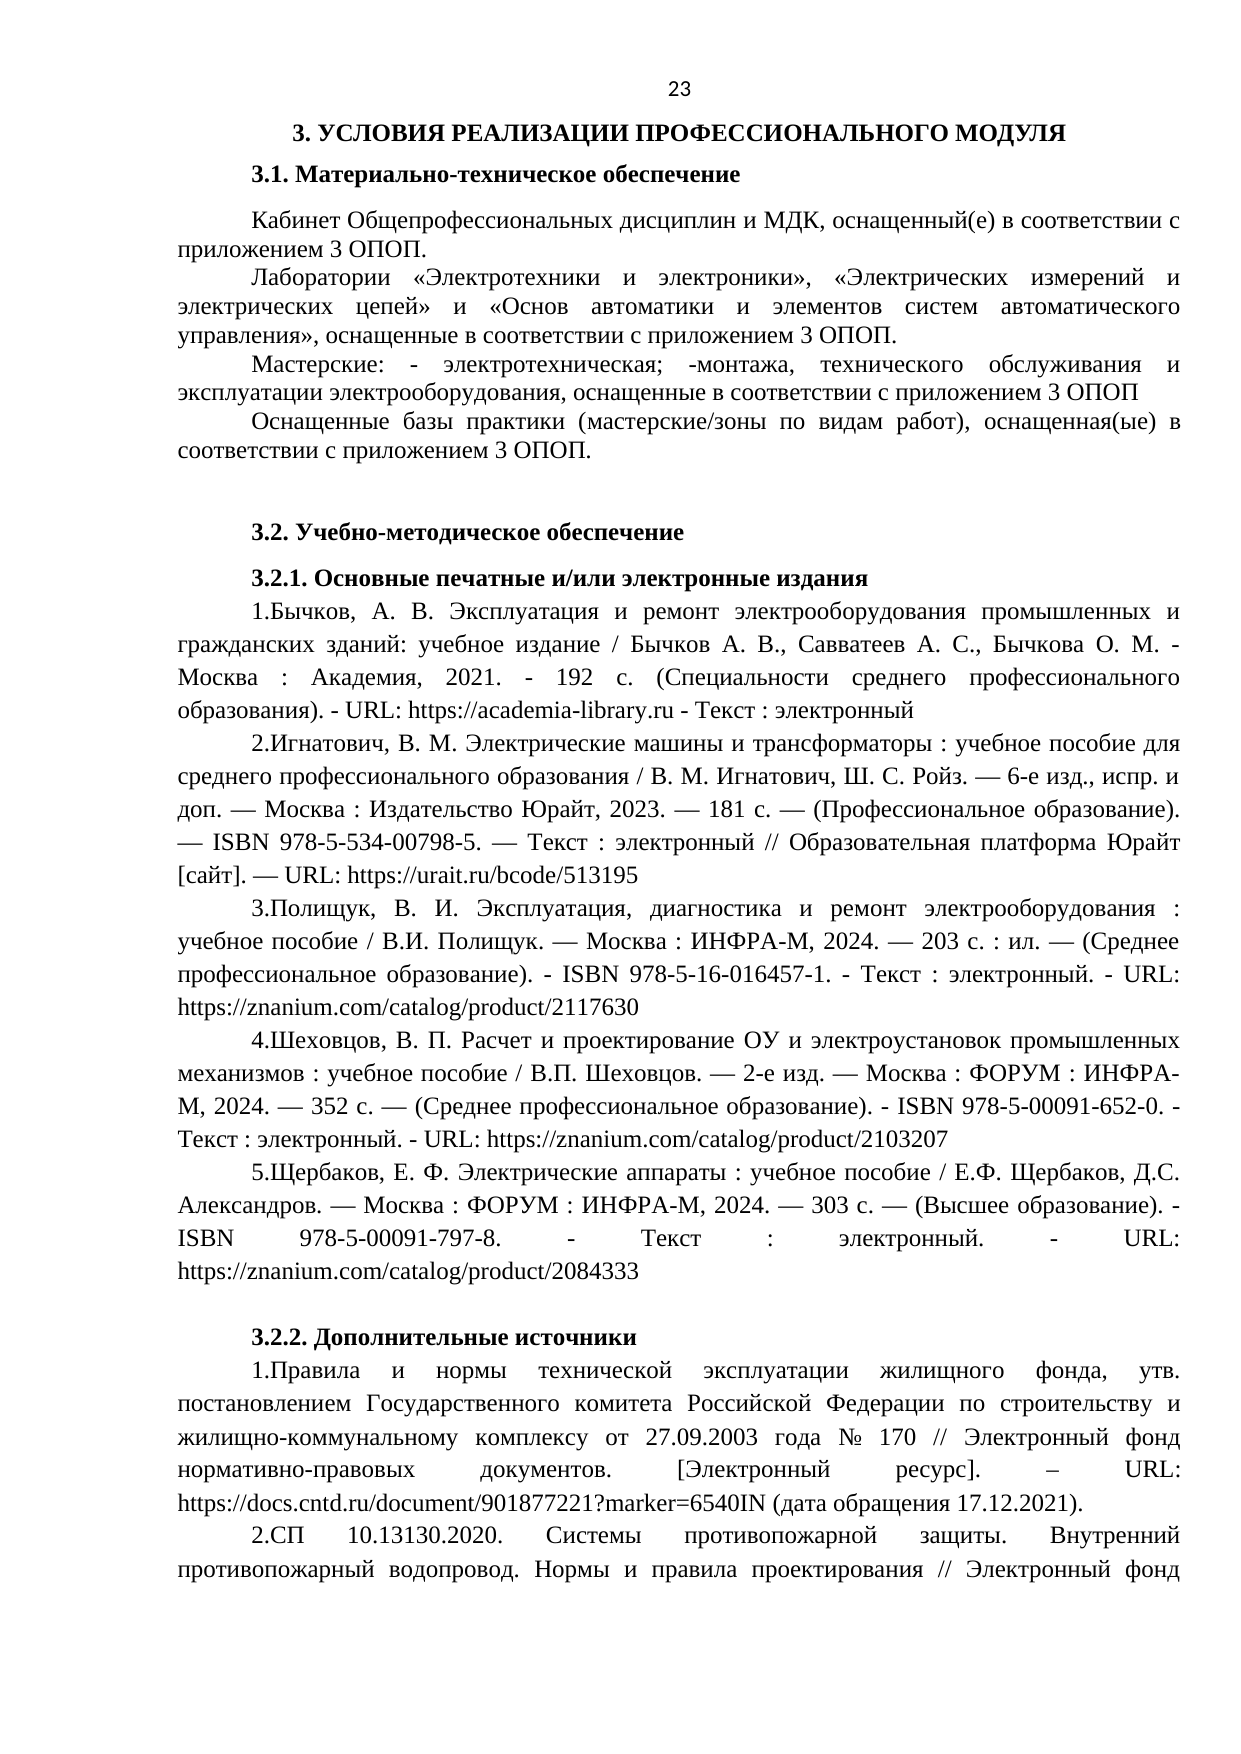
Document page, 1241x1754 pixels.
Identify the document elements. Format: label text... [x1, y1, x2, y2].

text 3.2.2. Дополнительные источники [177, 1322, 1181, 1351]
text 1.Бычков, А. В. Эксплуатация и ремонт электрооборудования промышленных и гражданских зданий: учебное издание / Бычков А. В., Савватеев А. С., Бычкова О. М. - Москва : Академия, 2021. - 192 c. (Специальности среднего профессионального образования). - URL: https://academia-library.ru - Текст : электронный [177, 596, 1181, 724]
text Кабинет Общепрофессиональных дисциплин и МДК, оснащенный(е) в соответствии с приложением 3 ОПОП. [177, 205, 1181, 262]
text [177, 1521, 1181, 1582]
text 3.1. Материально-техническое обеспечение [177, 159, 1181, 188]
text 3.2. Учебно-методическое обеспечение [177, 517, 1181, 546]
list 5.Щербаков, Е. Ф. Электрические аппараты : учебное пособие / Е.Ф. Щербаков, Д.С. Александров. — Москва : ФОРУМ : ИНФРА-М, 2024. — 303 с. — (Высшее образование). - ISBN 978-5-00091-797-8. - Текст : электронный. - URL: https://znanium.com/catalog/product/2084333 [177, 1157, 1181, 1285]
text Оснащенные базы практики (мастерские/зоны по видам работ), оснащенная(ые) в соответствии с приложением 3 ОПОП. [177, 406, 1181, 464]
text 4.Шеховцов, В. П. Расчет и проектирование ОУ и электроустановок промышленных механизмов : учебное пособие / В.П. Шеховцов. — 2-е изд. — Москва : ФОРУМ : ИНФРА-М, 2024. — 352 с. — (Среднее профессиональное образование). - ISBN 978-5-00091-652-0. - Текст : электронный. - URL: https://znanium.com/catalog/product/2103207 [177, 1025, 1181, 1153]
text 3.Полищук, В. И. Эксплуатация, диагностика и ремонт электрооборудования : учебное пособие / В.И. Полищук. — Москва : ИНФРА-М, 2024. — 203 с. : ил. — (Среднее профессиональное образование). - ISBN 978-5-16-016457-1. - Текст : электронный. - URL: https://znanium.com/catalog/product/2117630 [177, 893, 1181, 1021]
text Мастерские: - электротехническая; -монтажа, технического обслуживания и эксплуатации электрооборудования, оснащенные в соответствии с приложением 3 ОПОП [177, 349, 1181, 406]
text Лаборатории «Электротехники и электроники», «Электрических измерений и электрических цепей» и «Основ автоматики и элементов систем автоматического управления», оснащенные в соответствии с приложением 3 ОПОП. [177, 262, 1181, 349]
list 3.2.1. Основные печатные и/или электронные издания [177, 563, 1181, 592]
text 2.Игнатович, В. М. Электрические машины и трансформаторы : учебное пособие для среднего профессионального образования / В. М. Игнатович, Ш. С. Ройз. — 6-е изд., испр. и доп. — Москва : Издательство Юрайт, 2023. — 181 с. — (Профессиональное образование). — ISBN 978-5-534-00798-5. — Текст : электронный // Образовательная платформа Юрайт [сайт]. — URL: https://urait.ru/bcode/513195 [177, 728, 1181, 889]
text 1.Правила и нормы технической эксплуатации жилищного фонда, утв. постановлением Государственного комитета Российской Федерации по строительству и жилищно-коммунальному комплексу от 27.09.2003 года № 170 // Электронный фонд нормативно-правовых документов. [Электронный ресурс]. – URL: https://docs.cntd.ru/document/901877221?marker=6540IN (дата обращения 17.12.2021). [177, 1356, 1181, 1516]
text 3. Условия реализации профессионального модуля [177, 118, 1181, 147]
